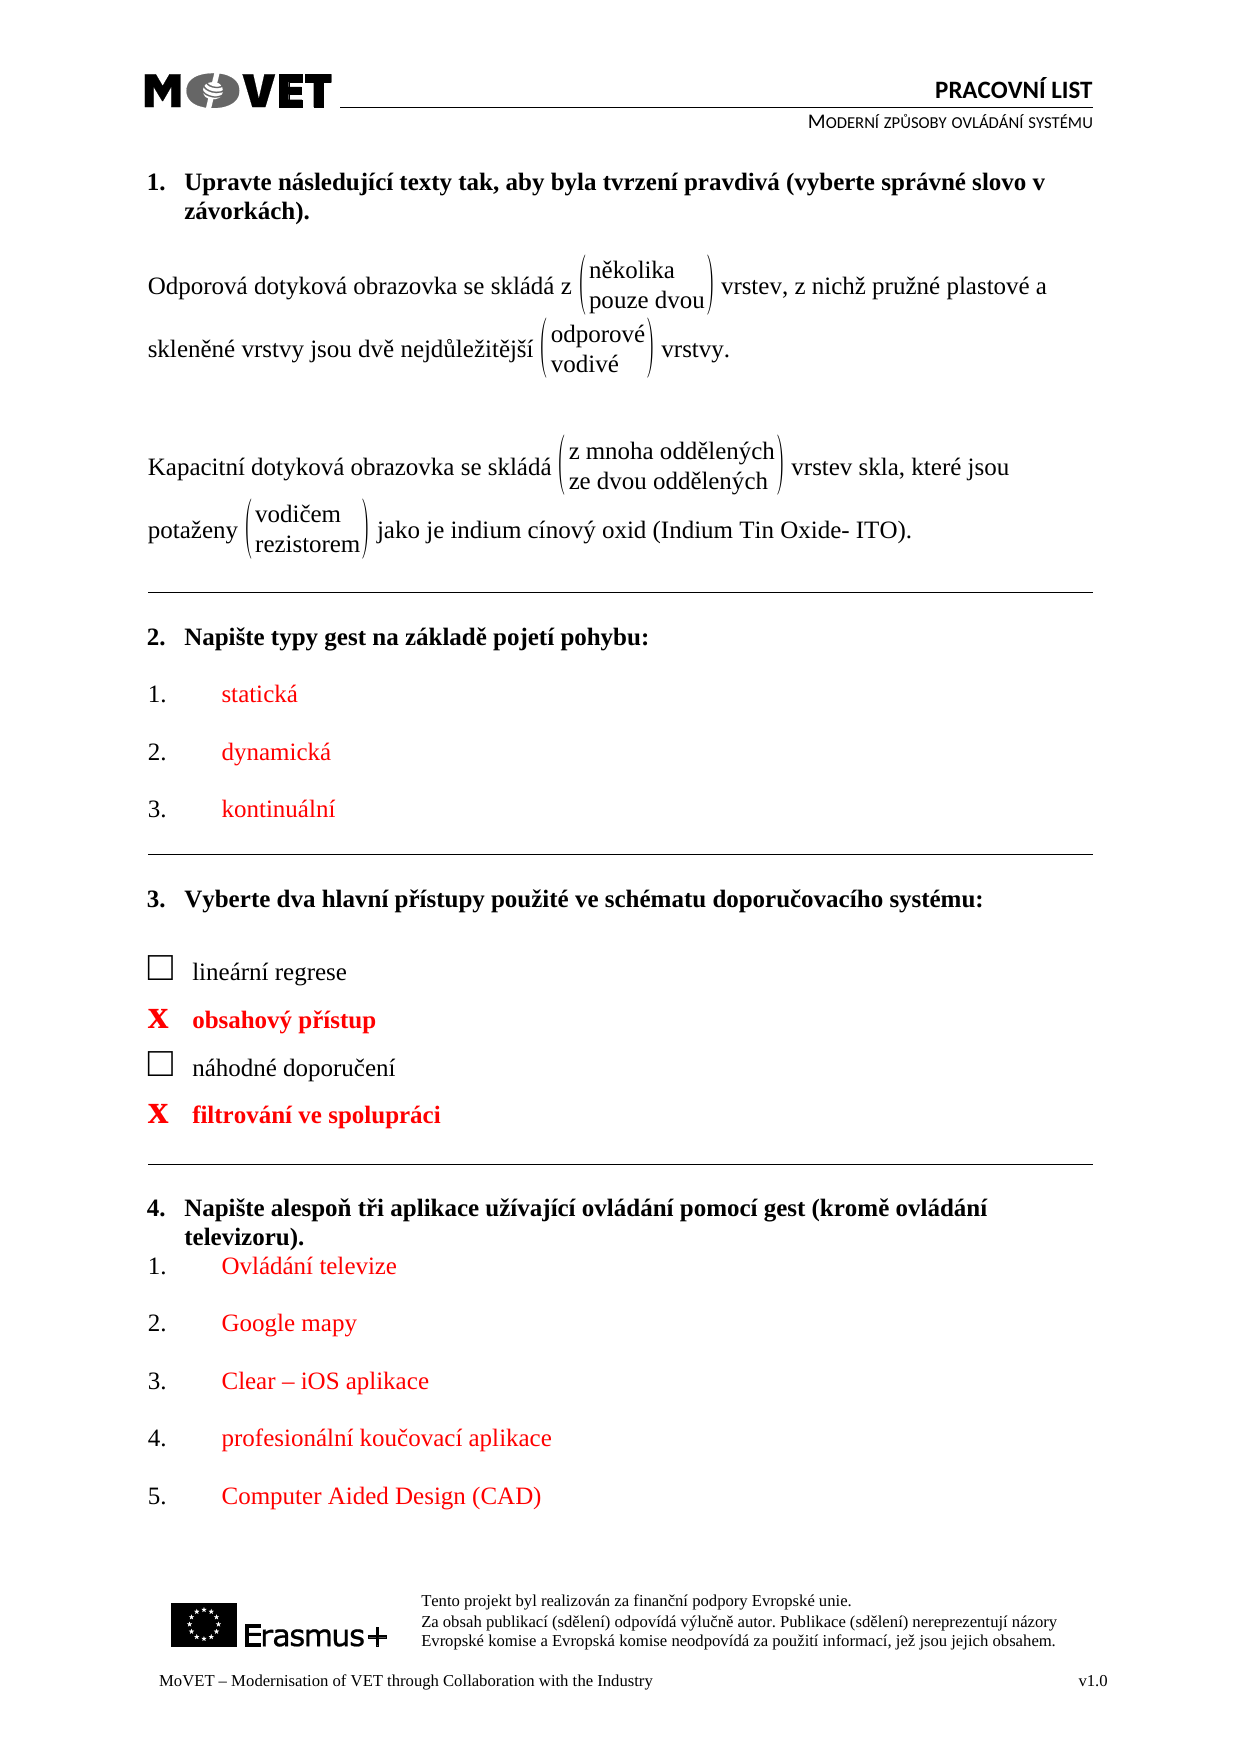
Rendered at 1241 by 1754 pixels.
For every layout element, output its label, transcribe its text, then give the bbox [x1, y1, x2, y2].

text Kapacitní dotyková obrazovka se skládá vrstev skla, které jsou potaženy jako je indium cínový oxid (Indium Tin Oxide- ITO). [148, 434, 1093, 561]
text Vyberte dva hlavní přístupy použité ve schématu doporučovacího systému: [147, 884, 1093, 912]
text 4. profesionální koučovací aplikace [148, 1423, 1093, 1452]
text 3. Clear – iOS aplikace [148, 1366, 1093, 1395]
text 3. kontinuální [148, 794, 1093, 823]
text 1. statická [148, 679, 1093, 708]
text Upravte následující texty tak, aby byla tvrzení pravdivá (vyberte správné slovo v závorkách). [147, 167, 1093, 225]
text □ náhodné doporučení [148, 1037, 1093, 1085]
text 5. Computer Aided Design (CAD) [148, 1481, 1093, 1510]
text x obsahový přístup [148, 989, 1093, 1037]
text Napište typy gest na základě pojetí pohybu: [147, 622, 1093, 651]
text 2. dynamická [148, 737, 1093, 766]
text 1. Ovládání televize [148, 1251, 1093, 1280]
text x filtrování ve spolupráci [148, 1085, 1093, 1133]
text Odporová dotyková obrazovka se skládá z vrstev, z nichž pružné plastové a skleněné vrstvy jsou dvě nejdůležitější vrstvy. [148, 254, 1093, 381]
text 2. Google mapy [148, 1308, 1093, 1337]
text □ lineární regrese [148, 941, 1093, 989]
text Napište alespoň tři aplikace užívající ovládání pomocí gest (kromě ovládání televizoru). [147, 1193, 1093, 1251]
